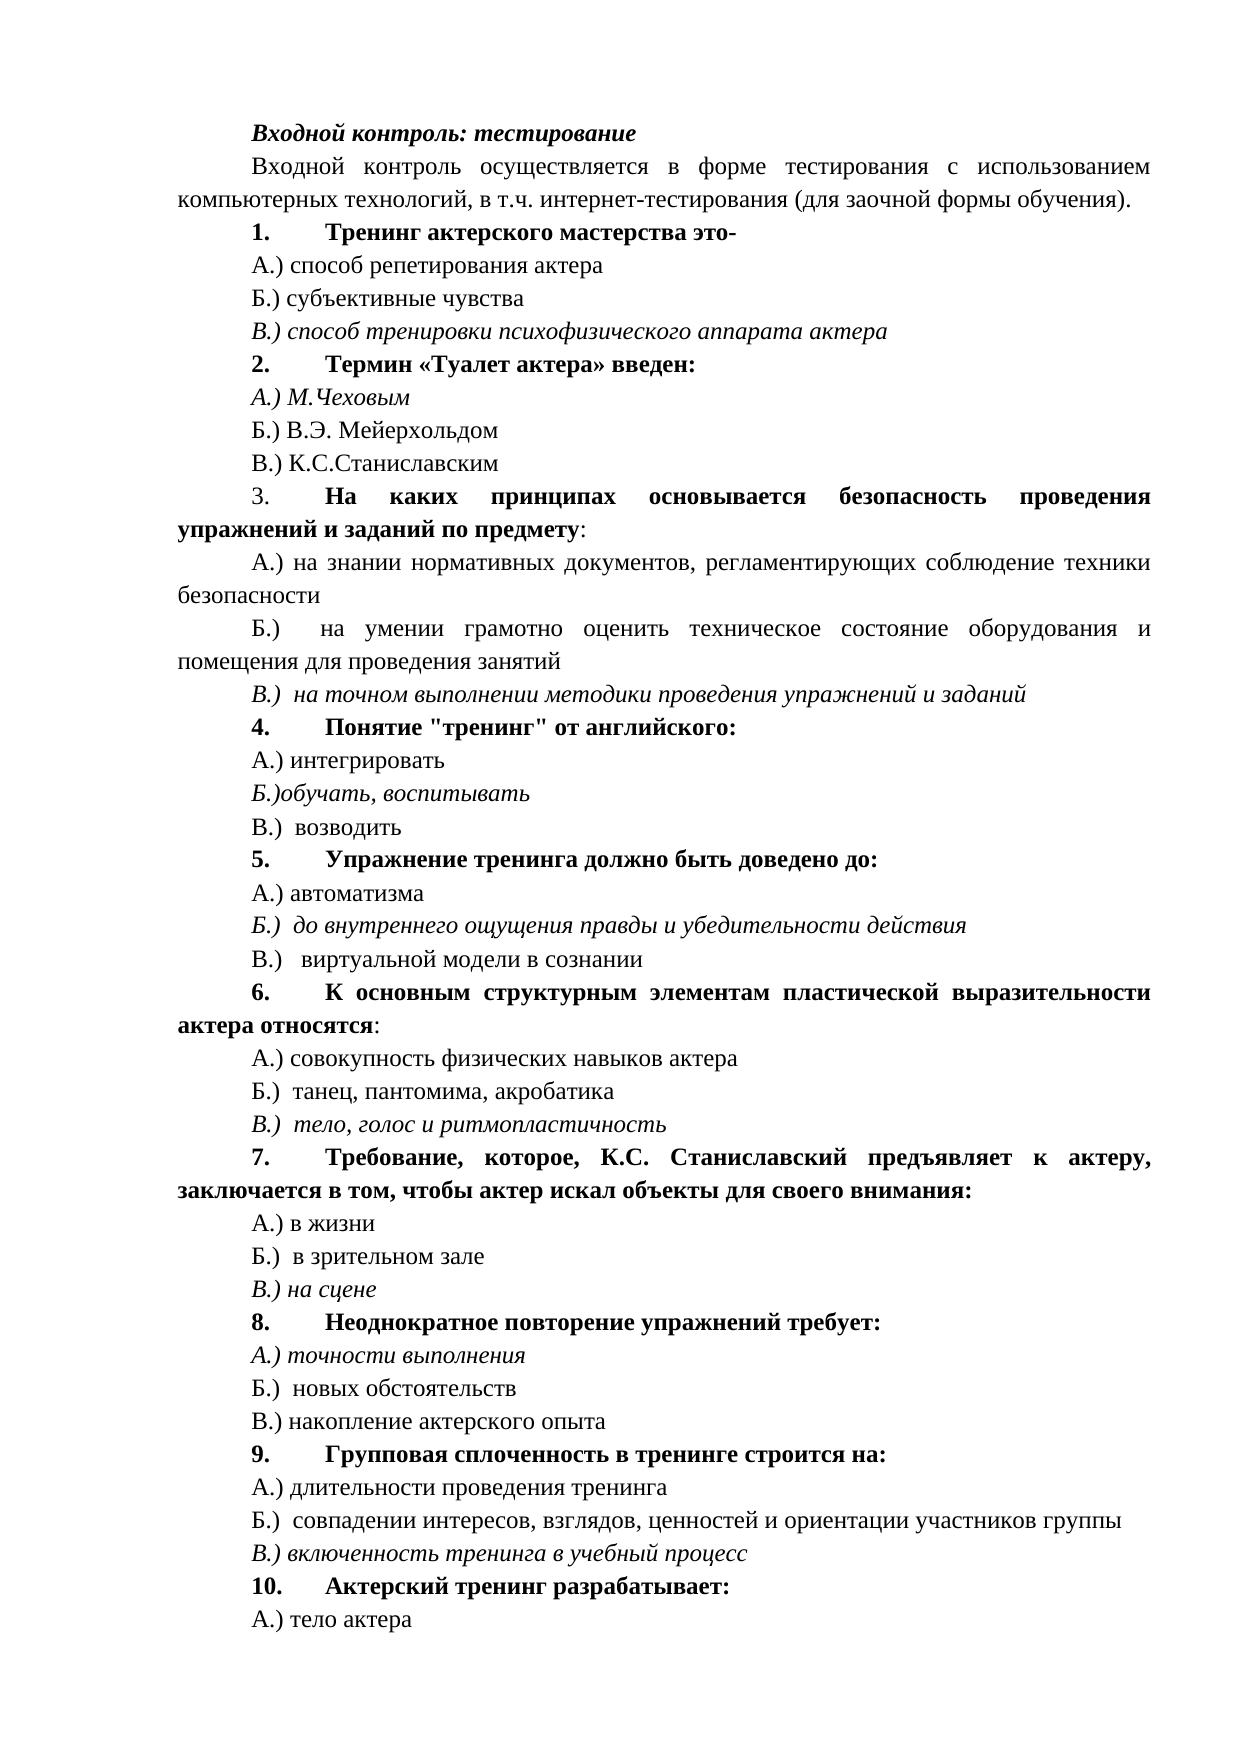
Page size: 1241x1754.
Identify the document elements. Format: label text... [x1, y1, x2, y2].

text А.) совокупность физических навыков актера [177, 1043, 1152, 1071]
text Б.) танец, пантомима, акробатика [177, 1076, 1152, 1104]
list Актерский тренинг разрабатывает: [177, 1571, 1152, 1600]
text А.) на знании нормативных документов, регламентирующих соблюдение техники безопасности [177, 547, 1152, 609]
text В.) возводить [177, 812, 1152, 840]
text Б.)обучать, воспитывать [177, 778, 1152, 807]
text Б.) до внутреннего ощущения правды и убедительности действия [177, 911, 1152, 939]
text Входной контроль осуществляется в форме тестирования с использованием компьютерных технологий, в т.ч. интернет-тестирования (для заочной формы обучения). [177, 151, 1152, 213]
text А.) способ репетирования актера [177, 250, 1152, 279]
list На каких принципах основывается безопасность проведения упражнений и заданий по предмету: [177, 481, 1152, 543]
text Б.) новых обстоятельств [177, 1373, 1152, 1402]
list К основным структурным элементам пластической выразительности актера относятся: [177, 977, 1152, 1038]
list Тренинг актерского мастерства это- [177, 217, 1152, 246]
list Неоднократное повторение упражнений требует: [177, 1307, 1152, 1336]
text А.) длительности проведения тренинга [177, 1472, 1152, 1501]
text А.) в жизни [177, 1208, 1152, 1237]
text В.) включенность тренинга в учебный процесс [177, 1538, 1152, 1567]
text В.) накопление актерского опыта [177, 1406, 1152, 1435]
text Б.) В.Э. Мейерхольдом [177, 415, 1152, 444]
list Понятие "тренинг" от английского: [177, 712, 1152, 741]
text В.) на точном выполнении методики проведения упражнений и заданий [177, 679, 1152, 708]
text В.) К.С.Станиславским [177, 448, 1152, 477]
text В.) тело, голос и ритмопластичность [177, 1109, 1152, 1137]
list Групповая сплоченность в тренинге строится на: [177, 1439, 1152, 1468]
list Упражнение тренинга должно быть доведено до: [177, 844, 1152, 873]
text В.) виртуальной модели в сознании [177, 944, 1152, 972]
text Б.) субъективные чувства [177, 283, 1152, 312]
text В.) на сцене [177, 1274, 1152, 1303]
text А.) интегрировать [177, 746, 1152, 774]
list Термин «Туалет актера» введен: [177, 349, 1152, 378]
text А.) М.Чеховым [177, 382, 1152, 411]
text В.) способ тренировки психофизического аппарата актера [177, 316, 1152, 345]
text А.) точности выполнения [177, 1340, 1152, 1369]
text Б.) на умении грамотно оценить техническое состояние оборудования и помещения для проведения занятий [177, 613, 1152, 675]
text А.) тело актера [177, 1604, 1152, 1633]
text Входной контроль: тестирование [177, 118, 1152, 147]
text А.) автоматизма [177, 878, 1152, 906]
text Б.) в зрительном зале [177, 1241, 1152, 1269]
text Б.) совпадении интересов, взглядов, ценностей и ориентации участников группы [177, 1505, 1152, 1534]
list Требование, которое, К.С. Станиславский предъявляет к актеру, заключается в том, чтобы актер искал объекты для своего внимания: [177, 1142, 1152, 1203]
